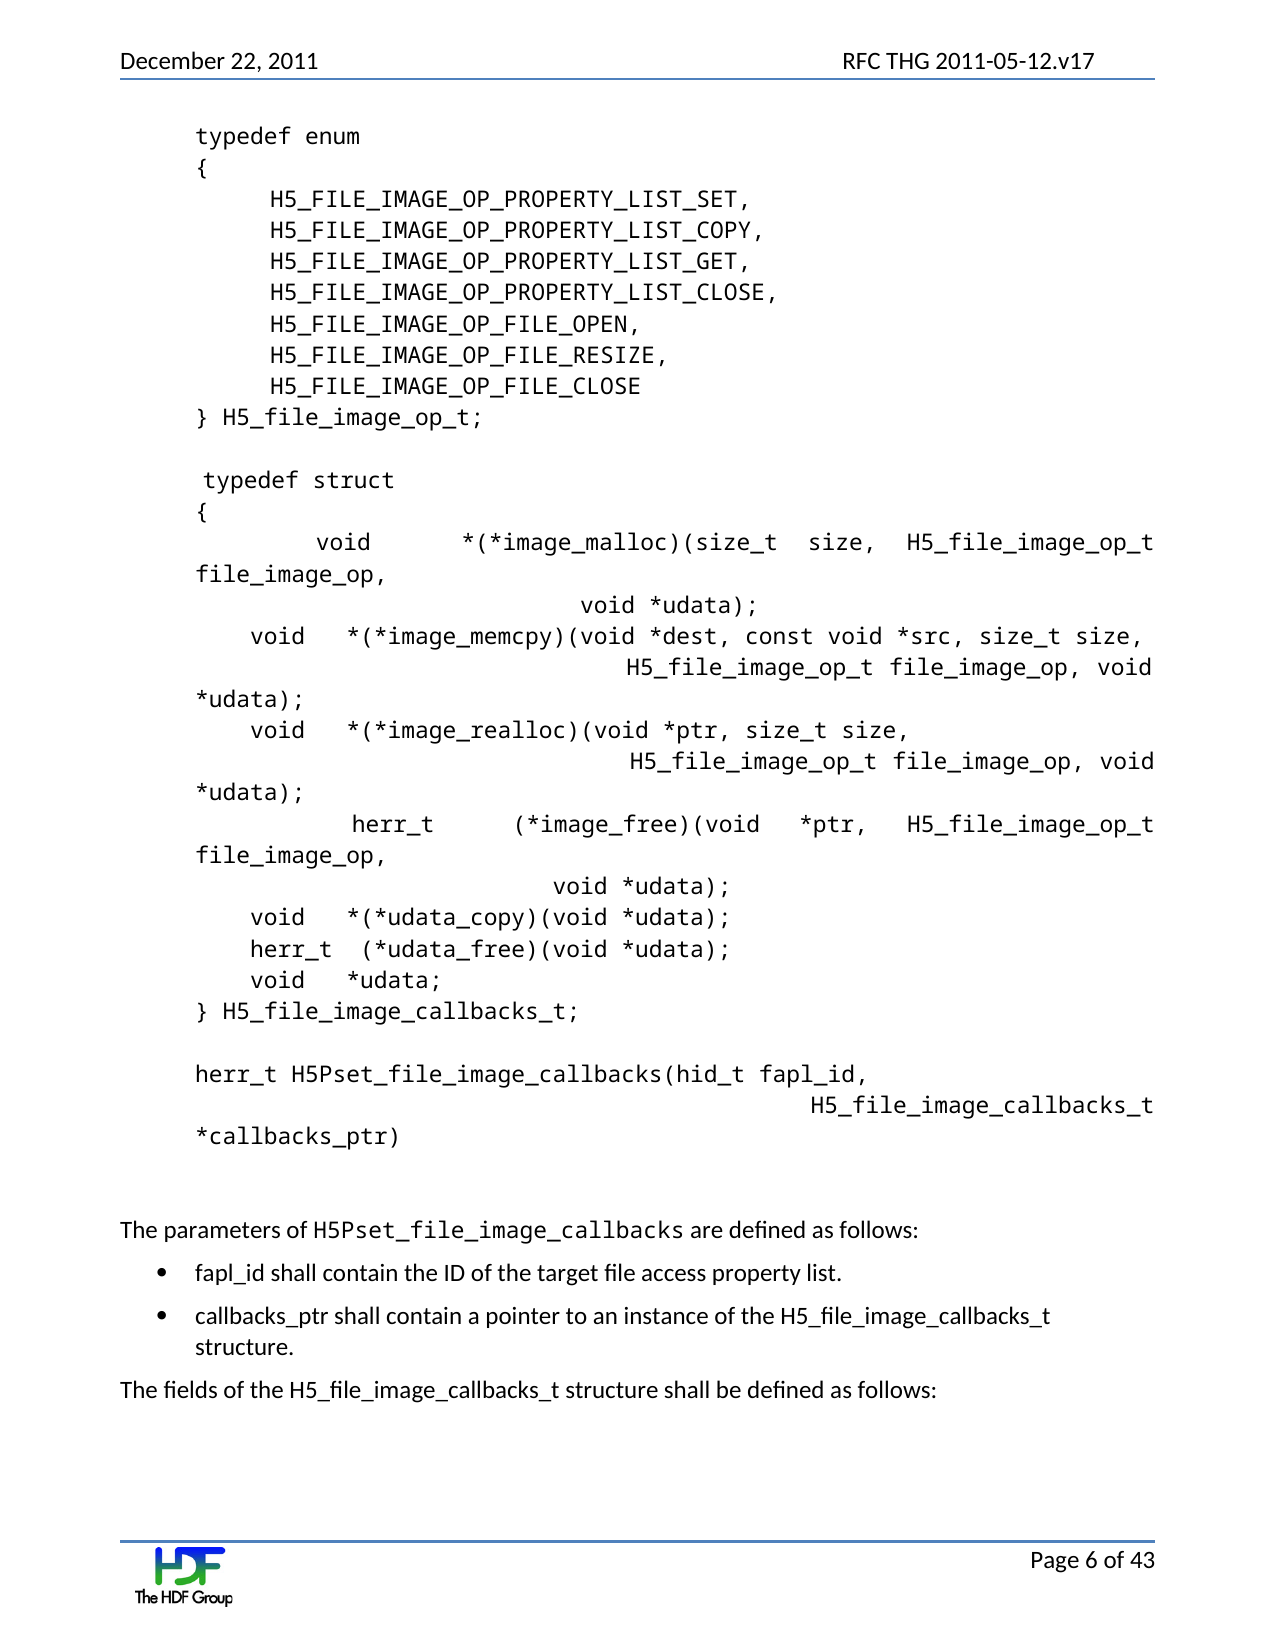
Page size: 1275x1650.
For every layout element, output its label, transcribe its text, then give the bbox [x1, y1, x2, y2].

text H5_FILE_IMAGE_OP_PROPERTY_LIST_COPY, [195, 214, 1155, 245]
text } H5_file_image_op_t; [195, 401, 1155, 432]
text void *(*image_malloc)(size_t size, H5_file_image_op_t file_image_op, [195, 526, 1155, 589]
text The fields of the H5_file_image_callbacks_t structure shall be defined as follows: [120, 1374, 1155, 1404]
text herr_t H5Pset_file_image_callbacks(hid_t fapl_id, [195, 1057, 1155, 1089]
list callbacks_ptr shall contain a pointer to an instance of the H5_file_image_callbacks_t structure. [157, 1301, 1155, 1362]
text herr_t (*udata_free)(void *udata); [195, 932, 1155, 964]
text H5_file_image_op_t file_image_op, void *udata); [195, 651, 1155, 714]
text H5_FILE_IMAGE_OP_FILE_RESIZE, [195, 339, 1155, 370]
picture [135, 1547, 233, 1607]
text H5_FILE_IMAGE_OP_FILE_CLOSE [195, 370, 1155, 401]
text H5_FILE_IMAGE_OP_PROPERTY_LIST_SET, [195, 182, 1155, 214]
text typedef enum [195, 120, 1155, 151]
text void *udata; [195, 964, 1155, 995]
text void *(*udata_copy)(void *udata); [195, 901, 1155, 932]
text H5_file_image_callbacks_t *callbacks_ptr) [195, 1089, 1155, 1151]
text void *udata); [195, 589, 1155, 620]
text { [195, 495, 1155, 526]
list fapl_id shall contain the ID of the target file access property list. [157, 1257, 1155, 1288]
text herr_t (*image_free)(void *ptr, H5_file_image_op_t file_image_op, [195, 807, 1155, 870]
text void *udata); [195, 870, 1155, 901]
text typedef struct [120, 464, 1155, 495]
text void *(*image_realloc)(void *ptr, size_t size, [195, 714, 1155, 745]
text H5_FILE_IMAGE_OP_FILE_OPEN, [195, 307, 1155, 339]
text H5_file_image_op_t file_image_op, void *udata); [195, 745, 1155, 807]
text { [195, 151, 1155, 182]
text H5_FILE_IMAGE_OP_PROPERTY_LIST_GET, H5_FILE_IMAGE_OP_PROPERTY_LIST_CLOSE, [270, 245, 1155, 307]
text The parameters of H5Pset_file_image_callbacks are defined as follows: [120, 1214, 1155, 1245]
text } H5_file_image_callbacks_t; [195, 995, 1155, 1026]
text void *(*image_memcpy)(void *dest, const void *src, size_t size, [195, 620, 1155, 651]
